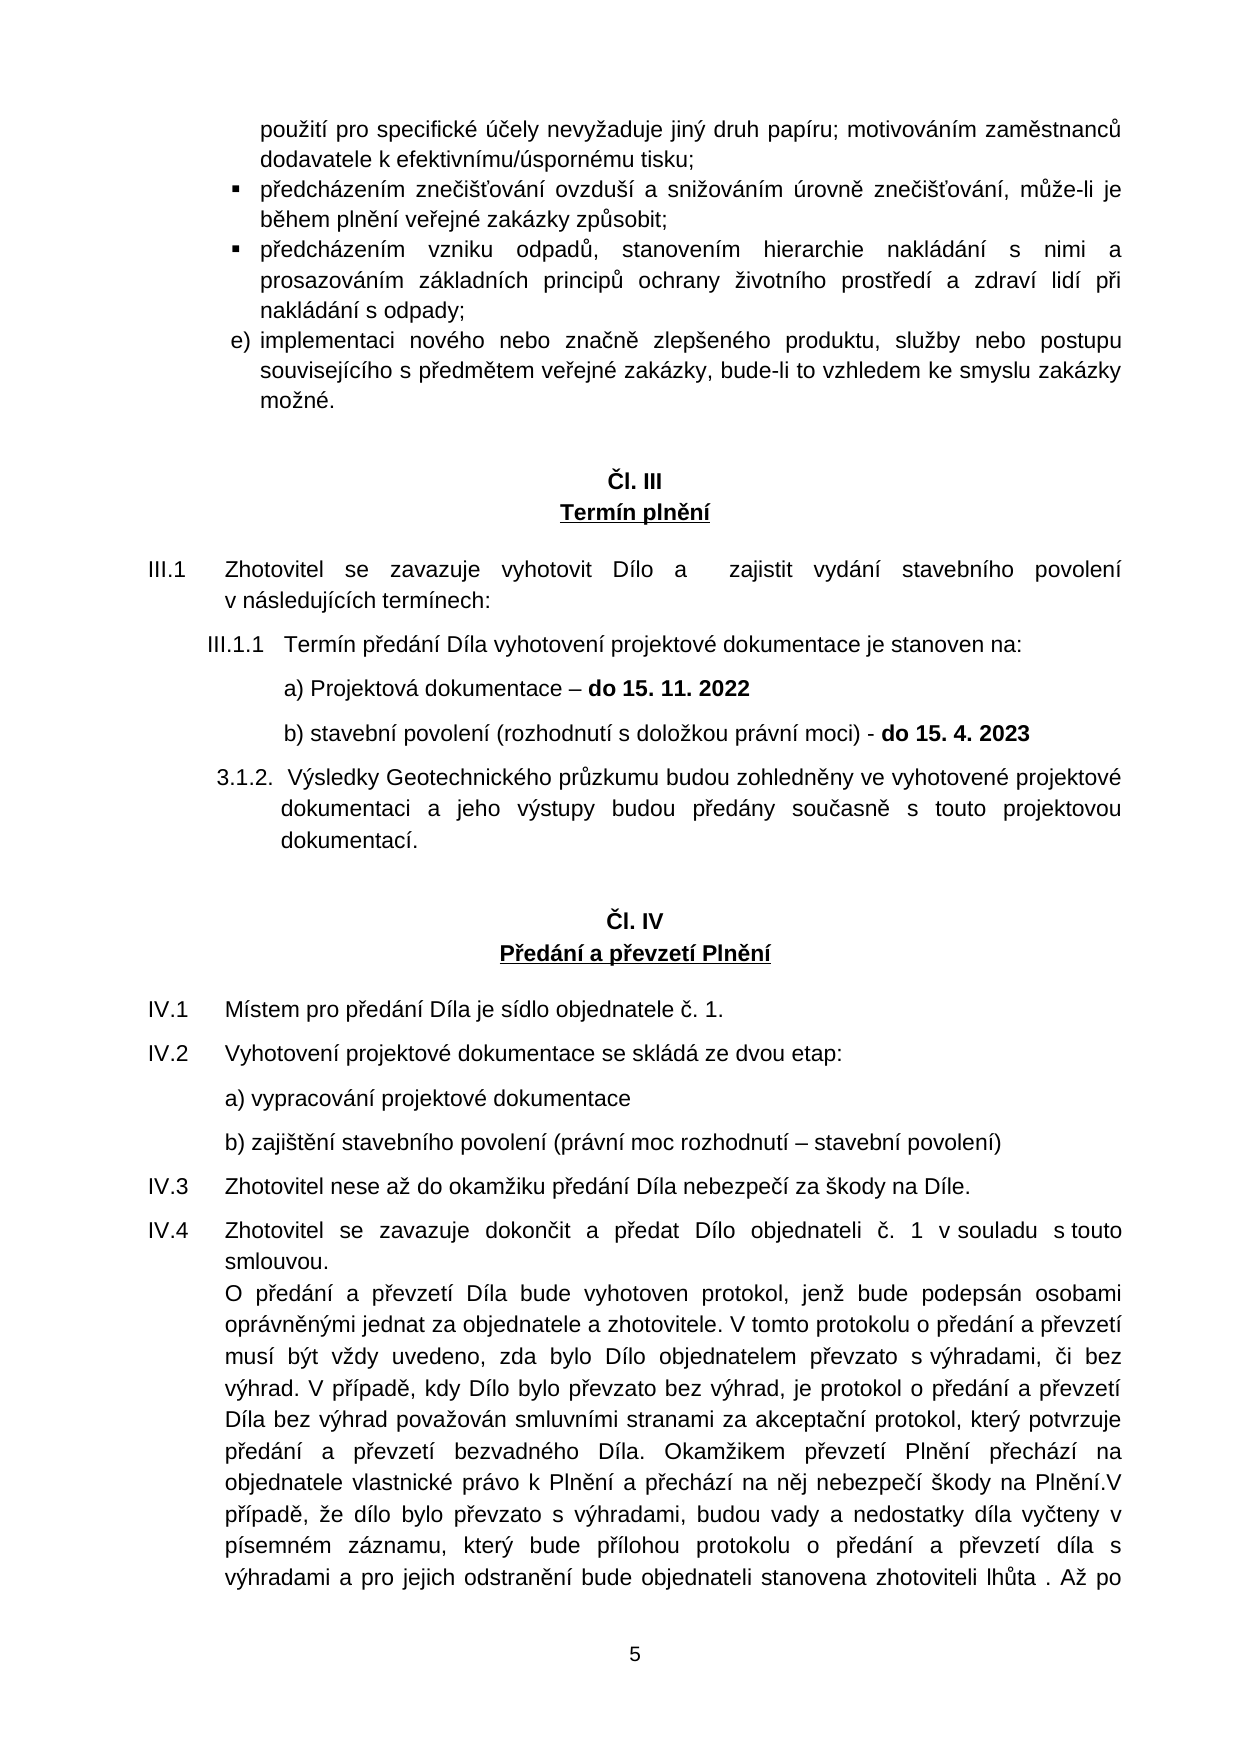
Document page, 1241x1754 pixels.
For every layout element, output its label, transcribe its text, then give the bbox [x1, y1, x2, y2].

list Termín předání Díla vyhotovení projektové dokumentace je stanoven na: [207, 631, 1122, 658]
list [230, 116, 1122, 172]
list Zhotovitel nese až do okamžiku předání Díla nebezpečí za škody na Díle. [148, 1173, 1122, 1199]
list a) vypracování projektové dokumentace [224, 1084, 1122, 1111]
list předcházením znečišťování ovzduší a snižováním úrovně znečišťování, může-li je během plnění veřejné zakázky způsobit; [230, 176, 1122, 232]
list předcházením vzniku odpadů, stanovením hierarchie nakládání s nimi a prosazováním základních principů ochrany životního prostředí a zdraví lidí při nakládání s odpady; [230, 236, 1122, 323]
list Místem pro předání Díla je sídlo objednatele č. 1. [148, 996, 1122, 1023]
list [148, 1217, 1122, 1590]
list b) stavební povolení (rozhodnutí s doložkou právní moci) - do 15. 4. 2023 [283, 719, 1122, 746]
list Vyhotovení projektové dokumentace se skládá ze dvou etap: [148, 1040, 1122, 1067]
text Předání a převzetí Plnění [148, 908, 1122, 966]
text Termín plnění [148, 468, 1122, 526]
list 3.1.2. Výsledky Geotechnického průzkumu budou zohledněny ve vyhotovené projektové dokumentaci a jeho výstupy budou předány současně s touto projektovou dokumentací. [148, 763, 1122, 853]
list implementaci nového nebo značně zlepšeného produktu, služby nebo postupu souvisejícího s předmětem veřejné zakázky, bude-li to vzhledem ke smyslu zakázky možné. [230, 327, 1122, 414]
list Zhotovitel se zavazuje vyhotovit Dílo a zajistit vydání stavebního povolení v následujících termínech: [148, 556, 1122, 614]
list b) zajištění stavebního povolení (právní moc rozhodnutí – stavební povolení) [224, 1128, 1122, 1155]
list a) Projektová dokumentace – do 15. 11. 2022 [283, 675, 1122, 702]
